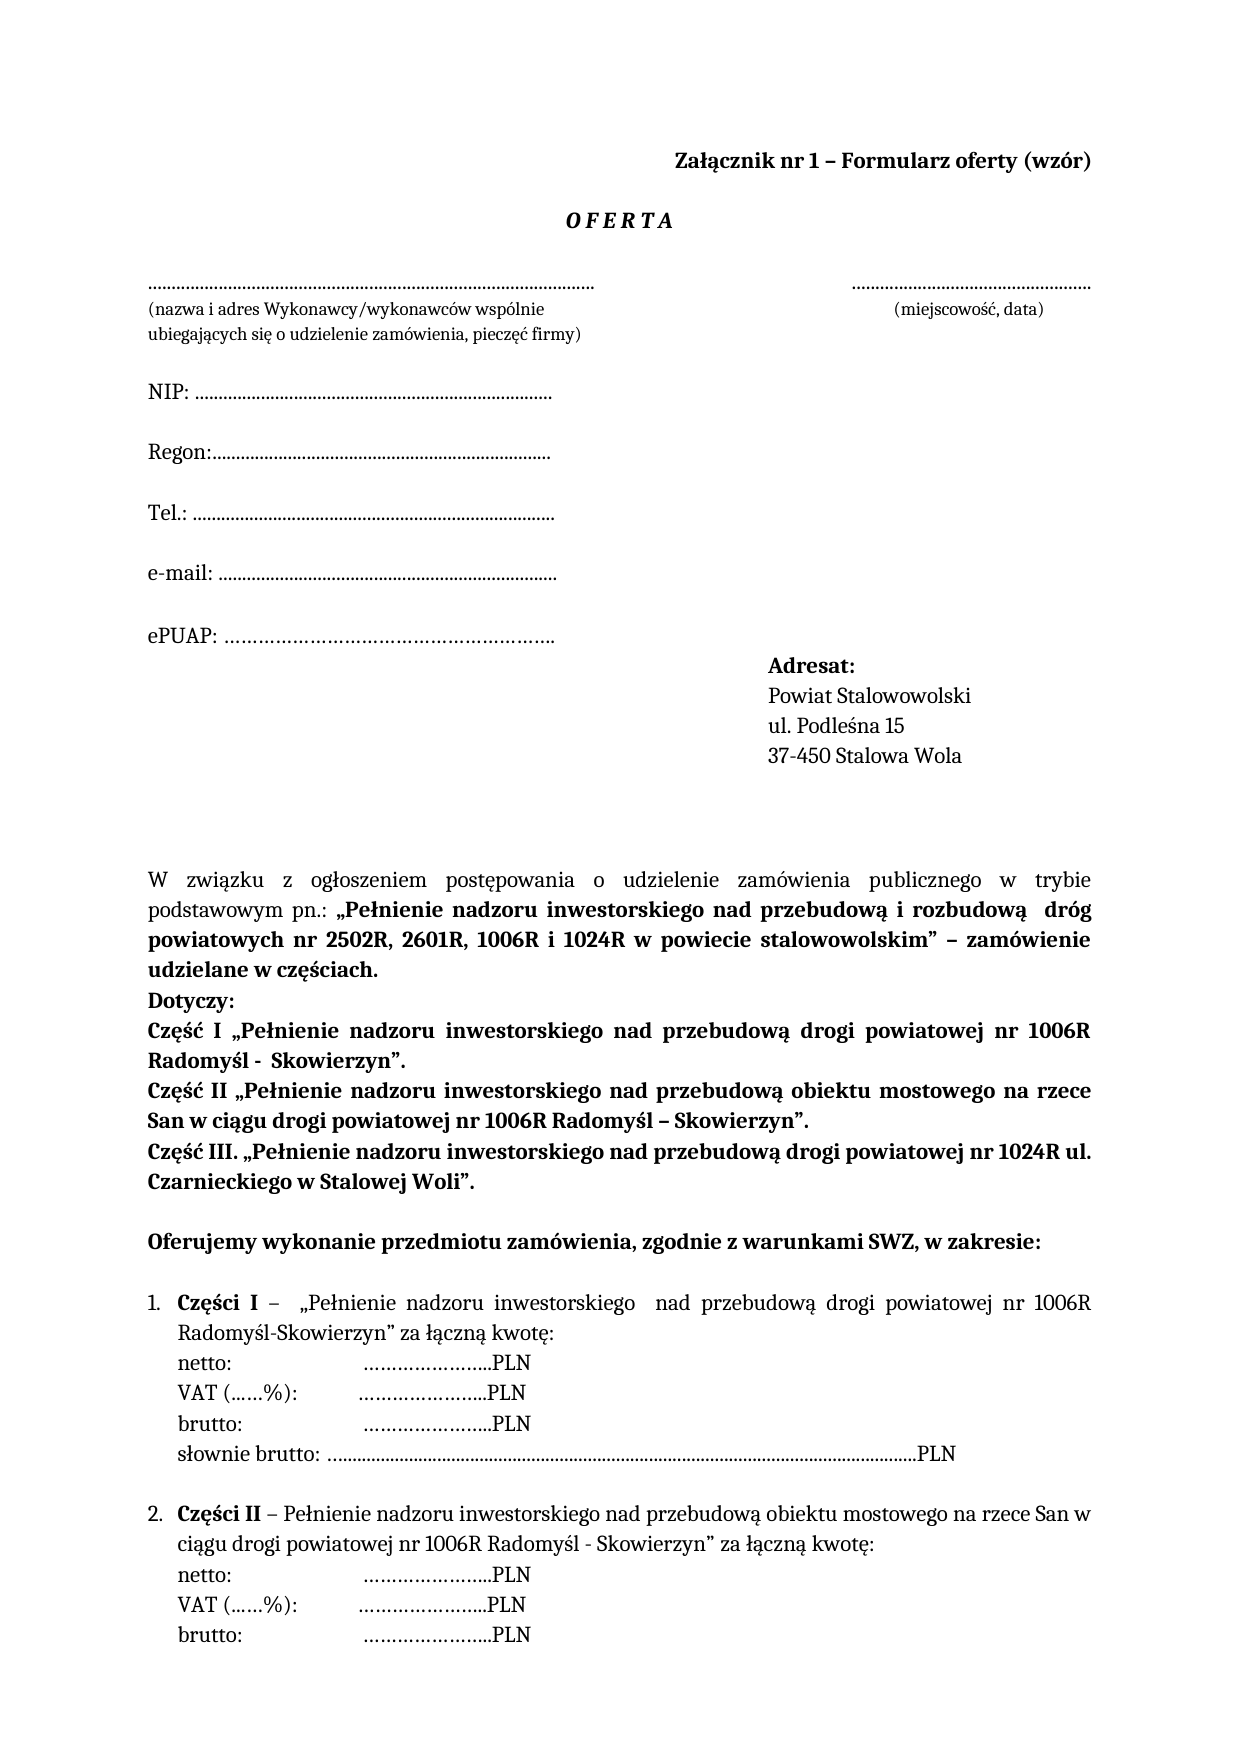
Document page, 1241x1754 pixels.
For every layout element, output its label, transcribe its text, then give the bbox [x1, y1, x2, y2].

text netto: …………………..PLN [177, 1350, 1093, 1376]
text ePUAP: …………………………………………………. [148, 622, 1093, 649]
text Część III. „Pełnienie nadzoru inwestorskiego nad przebudową drogi powiatowej nr 1024R ul. Czarnieckiego w Stalowej Woli”. [148, 1138, 1093, 1195]
text W związku z ogłoszeniem postępowania o udzielenie zamówienia publicznego w trybie podstawowym pn.: „Pełnienie nadzoru inwestorskiego nad przebudową i rozbudową dróg powiatowych nr 2502R, 2601R, 1006R i 1024R w powiecie stalowowolskim” – zamówienie udzielane w częściach. [148, 867, 1093, 983]
text netto: …………………..PLN [177, 1561, 1093, 1588]
text ul. Podleśna 15 [768, 713, 1093, 739]
text Dotyczy: [148, 987, 1093, 1014]
text brutto: …………………..PLN [177, 1410, 1093, 1437]
text Adresat: [768, 653, 1093, 679]
text O F E R T A [148, 208, 1093, 234]
text Część II „Pełnienie nadzoru inwestorskiego nad przebudową obiektu mostowego na rzece San w ciągu drogi powiatowej nr 1006R Radomyśl – Skowierzyn”. [148, 1078, 1093, 1134]
text NIP: ............................................................................ [148, 378, 1093, 405]
text brutto: …………………..PLN [177, 1622, 1093, 1648]
text Regon:........................................................................ [148, 439, 1093, 465]
list Części I – „Pełnienie nadzoru inwestorskiego nad przebudową drogi powiatowej nr 1006R Radomyśl-Skowierzyn” za łączną kwotę: [148, 1289, 1093, 1346]
list Części II – Pełnienie nadzoru inwestorskiego nad przebudową obiektu mostowego na rzece San w ciągu drogi powiatowej nr 1006R Radomyśl - Skowierzyn” za łączną kwotę: [148, 1501, 1093, 1557]
text VAT (...…%): …………………..PLN [177, 1592, 1093, 1618]
text VAT (...…%): …………………..PLN [177, 1380, 1093, 1406]
text Powiat Stalowowolski [768, 683, 1093, 709]
text Oferujemy wykonanie przedmiotu zamówienia, zgodnie z warunkami SWZ, w zakresie: [148, 1229, 1093, 1255]
text 37-450 Stalowa Wola [768, 743, 1093, 770]
text Część I „Pełnienie nadzoru inwestorskiego nad przebudową drogi powiatowej nr 1006R Radomyśl - Skowierzyn”. [148, 1018, 1093, 1074]
text (nazwa i adres Wykonawcy/wykonawców wspólnie (miejscowość, data) [148, 299, 1093, 320]
text słownie brutto: …..........................................................................................................................PLN [177, 1441, 1093, 1467]
text e-mail: ........................................................................ [148, 560, 1093, 586]
text Tel.: ............................................................................. [148, 499, 1093, 526]
text ............................................................................................... ................................................... [148, 268, 1093, 295]
text Załącznik nr 1 – Formularz oferty (wzór) [133, 148, 1093, 174]
text ubiegających się o udzielenie zamówienia, pieczęć firmy) [148, 323, 1093, 345]
